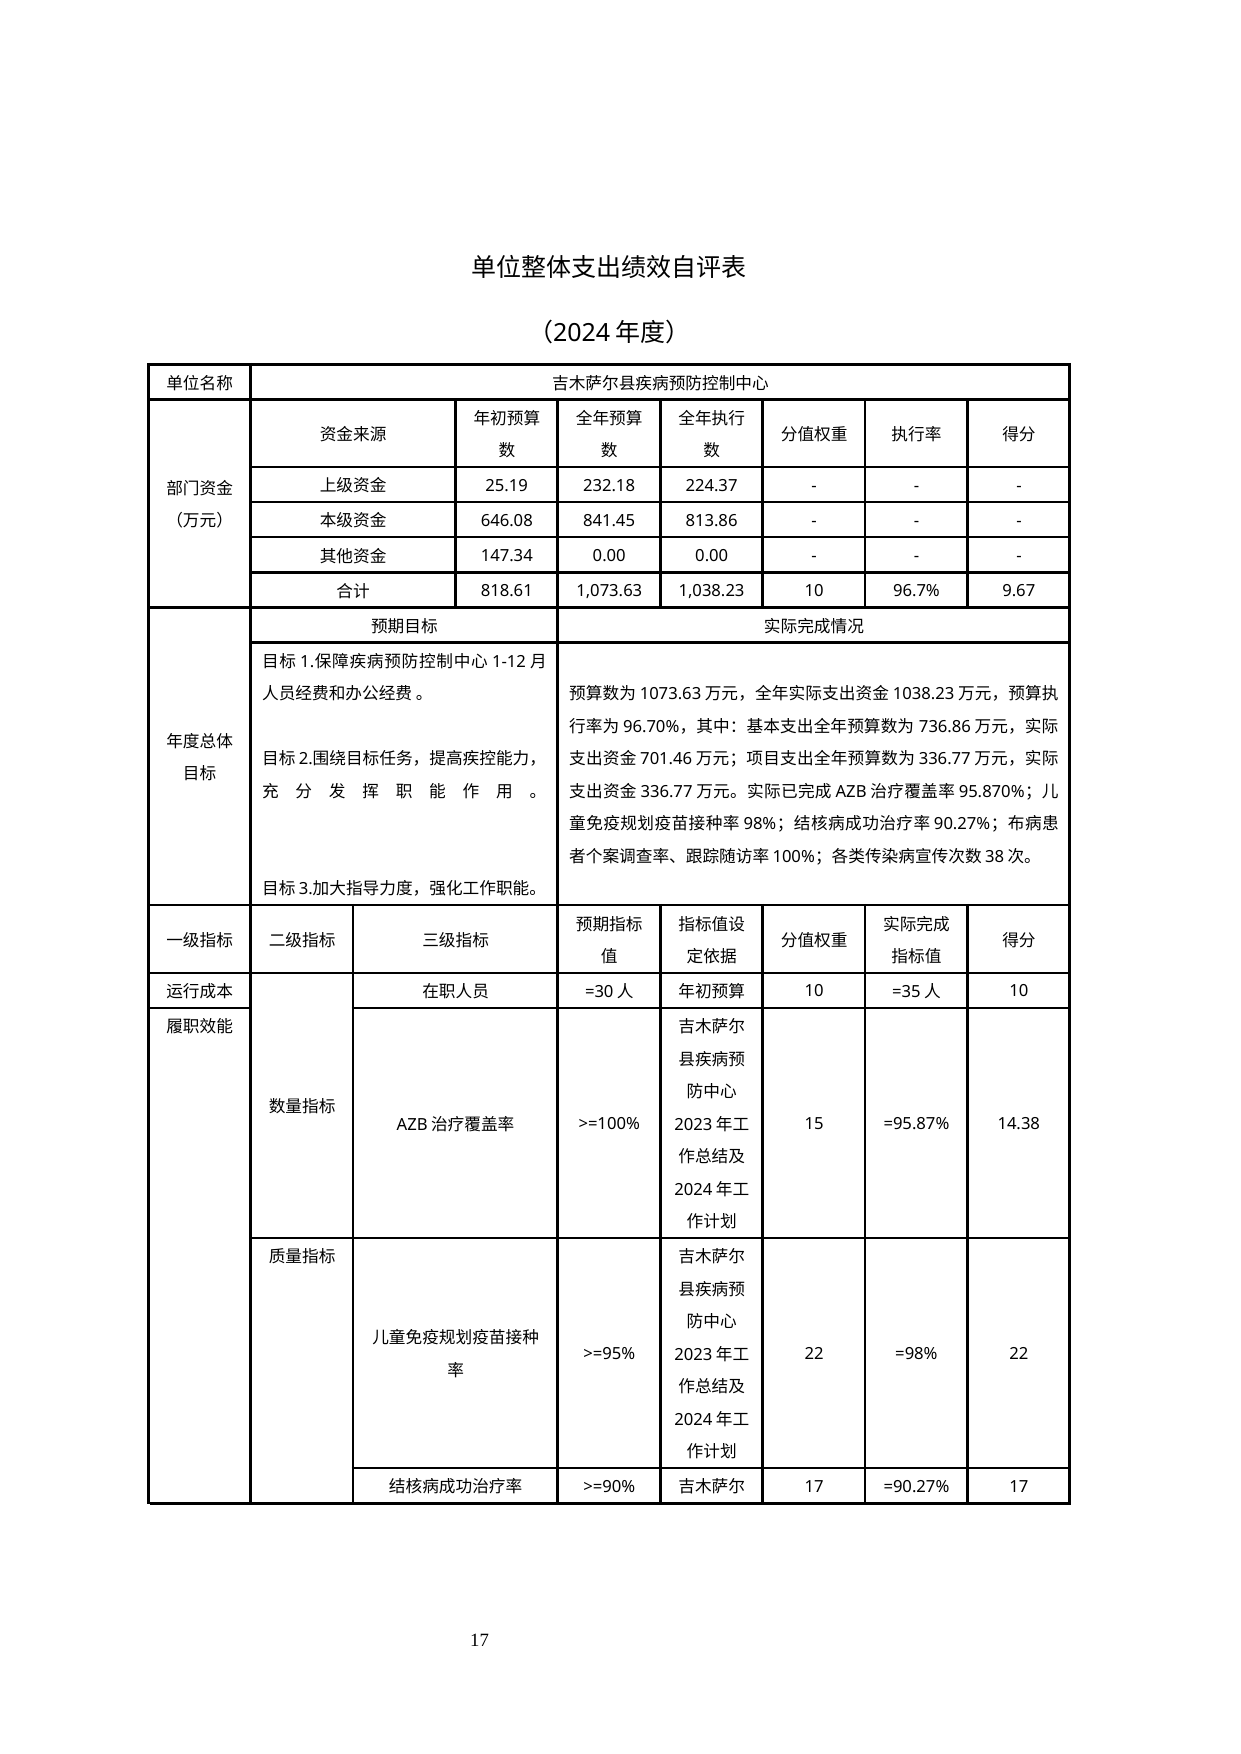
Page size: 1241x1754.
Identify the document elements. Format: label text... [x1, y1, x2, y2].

table_cell 吉木萨尔县疾病预防中心2023年工作总结及2024年工作计划 [662, 1009, 761, 1237]
table_cell 其他资金 [252, 538, 454, 571]
table_cell 17 [764, 1469, 864, 1502]
table_cell 一级指标 [150, 906, 249, 971]
table_cell 预算数为1073.63万元，全年实际支出资金1038.23万元，预算执行率为96.70%，其中：基本支出全年预算数为736.86万元，实际支出资金701.46万元；项目支出全年预算数为336.77万元，实际支出资金336.77万元。实际已完成AZB治疗覆盖率95.870%；儿童免疫规划疫苗接种率98%；结核病成功治疗率90.27%；布病患者个案调查率、跟踪随访率100%；各类传染病宣传次数38次。 [559, 644, 1068, 904]
table_cell 分值权重 [764, 401, 864, 466]
table_cell 实际完成指标值 [866, 906, 966, 971]
table_cell 资金来源 [252, 401, 454, 466]
table_cell 在职人员 [354, 974, 556, 1006]
table_cell 吉木萨尔县疾病预防控制中心 [252, 366, 1068, 398]
table_cell =95.87% [866, 1009, 966, 1237]
table_cell AZB治疗覆盖率 [354, 1009, 556, 1237]
table_cell 841.45 [559, 503, 659, 536]
table_cell 15 [764, 1009, 864, 1237]
table_cell 1,038.23 [662, 574, 761, 606]
table_cell - [764, 503, 864, 536]
table_cell 预期指标值 [559, 906, 659, 971]
table_cell 吉木萨尔县疾病预防中心2023年工作总结及2024年工作计划 [662, 1239, 761, 1467]
table_cell 得分 [969, 906, 1068, 971]
table_cell 1,073.63 [559, 574, 659, 606]
table_cell - [969, 468, 1068, 501]
table_cell 单位名称 [150, 366, 249, 398]
table_header 单位整体支出绩效自评表 [148, 233, 1070, 298]
table_cell 结核病成功治疗率 [354, 1469, 556, 1502]
table_cell 儿童免疫规划疫苗接种率 [354, 1239, 556, 1467]
table_cell >=90% [559, 1469, 659, 1502]
table_cell （2024年度） [148, 298, 1070, 363]
table_cell 得分 [969, 401, 1068, 466]
table_cell 实际完成情况 [559, 609, 1068, 641]
table_cell 数量指标 [252, 974, 352, 1237]
table_cell 执行率 [866, 401, 966, 466]
table_cell 96.7% [866, 574, 966, 606]
table_cell 年初预算数 [457, 401, 556, 466]
table_cell 年度总体目标 [150, 609, 249, 904]
table_cell 二级指标 [252, 906, 352, 971]
table_cell =30人 [559, 974, 659, 1006]
table_cell 25.19 [457, 468, 556, 501]
table_cell 17 [969, 1469, 1068, 1502]
table_cell 三级指标 [354, 906, 556, 971]
table_cell 年初预算 [662, 974, 761, 1006]
table_cell 10 [764, 974, 864, 1006]
table_cell 22 [764, 1239, 864, 1467]
table_cell =98% [866, 1239, 966, 1467]
table_cell 目标1.保障疾病预防控制中心1-12月人员经费和办公经费 。 目标2.围绕目标任务，提高疾控能力，充分发挥职能作用。 目标3.加大指导力度，强化工作职能。 [252, 644, 556, 904]
table_cell 232.18 [559, 468, 659, 501]
table_cell - [866, 538, 966, 571]
table_cell 预期目标 [252, 609, 556, 641]
table_cell 147.34 [457, 538, 556, 571]
table_cell 运行成本 [150, 974, 249, 1006]
table_cell 指标值设定依据 [662, 906, 761, 971]
table_cell 10 [969, 974, 1068, 1006]
table_cell 本级资金 [252, 503, 454, 536]
table_cell 0.00 [662, 538, 761, 571]
table_cell =35人 [866, 974, 966, 1006]
table_cell 分值权重 [764, 906, 864, 971]
table_cell 部门资金（万元） [150, 401, 249, 606]
table_cell =90.27% [866, 1469, 966, 1502]
table_cell - [866, 503, 966, 536]
table_cell 818.61 [457, 574, 556, 606]
table_cell 9.67 [969, 574, 1068, 606]
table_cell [662, 1469, 761, 1502]
table_cell 813.86 [662, 503, 761, 536]
table_cell >=95% [559, 1239, 659, 1467]
table_cell 履职效能 [150, 1009, 249, 1502]
table_cell - [764, 538, 864, 571]
table_cell 224.37 [662, 468, 761, 501]
table_cell 646.08 [457, 503, 556, 536]
table_cell 全年预算数 [559, 401, 659, 466]
table_cell - [764, 468, 864, 501]
table_cell 10 [764, 574, 864, 606]
table_cell - [969, 538, 1068, 571]
table_cell 上级资金 [252, 468, 454, 501]
table_cell 质量指标 [252, 1239, 352, 1502]
table_cell >=100% [559, 1009, 659, 1237]
table_cell 22 [969, 1239, 1068, 1467]
table_cell 0.00 [559, 538, 659, 571]
table_cell - [969, 503, 1068, 536]
table_cell 14.38 [969, 1009, 1068, 1237]
table_cell 全年执行数 [662, 401, 761, 466]
table_cell - [866, 468, 966, 501]
table_cell 合计 [252, 574, 454, 606]
